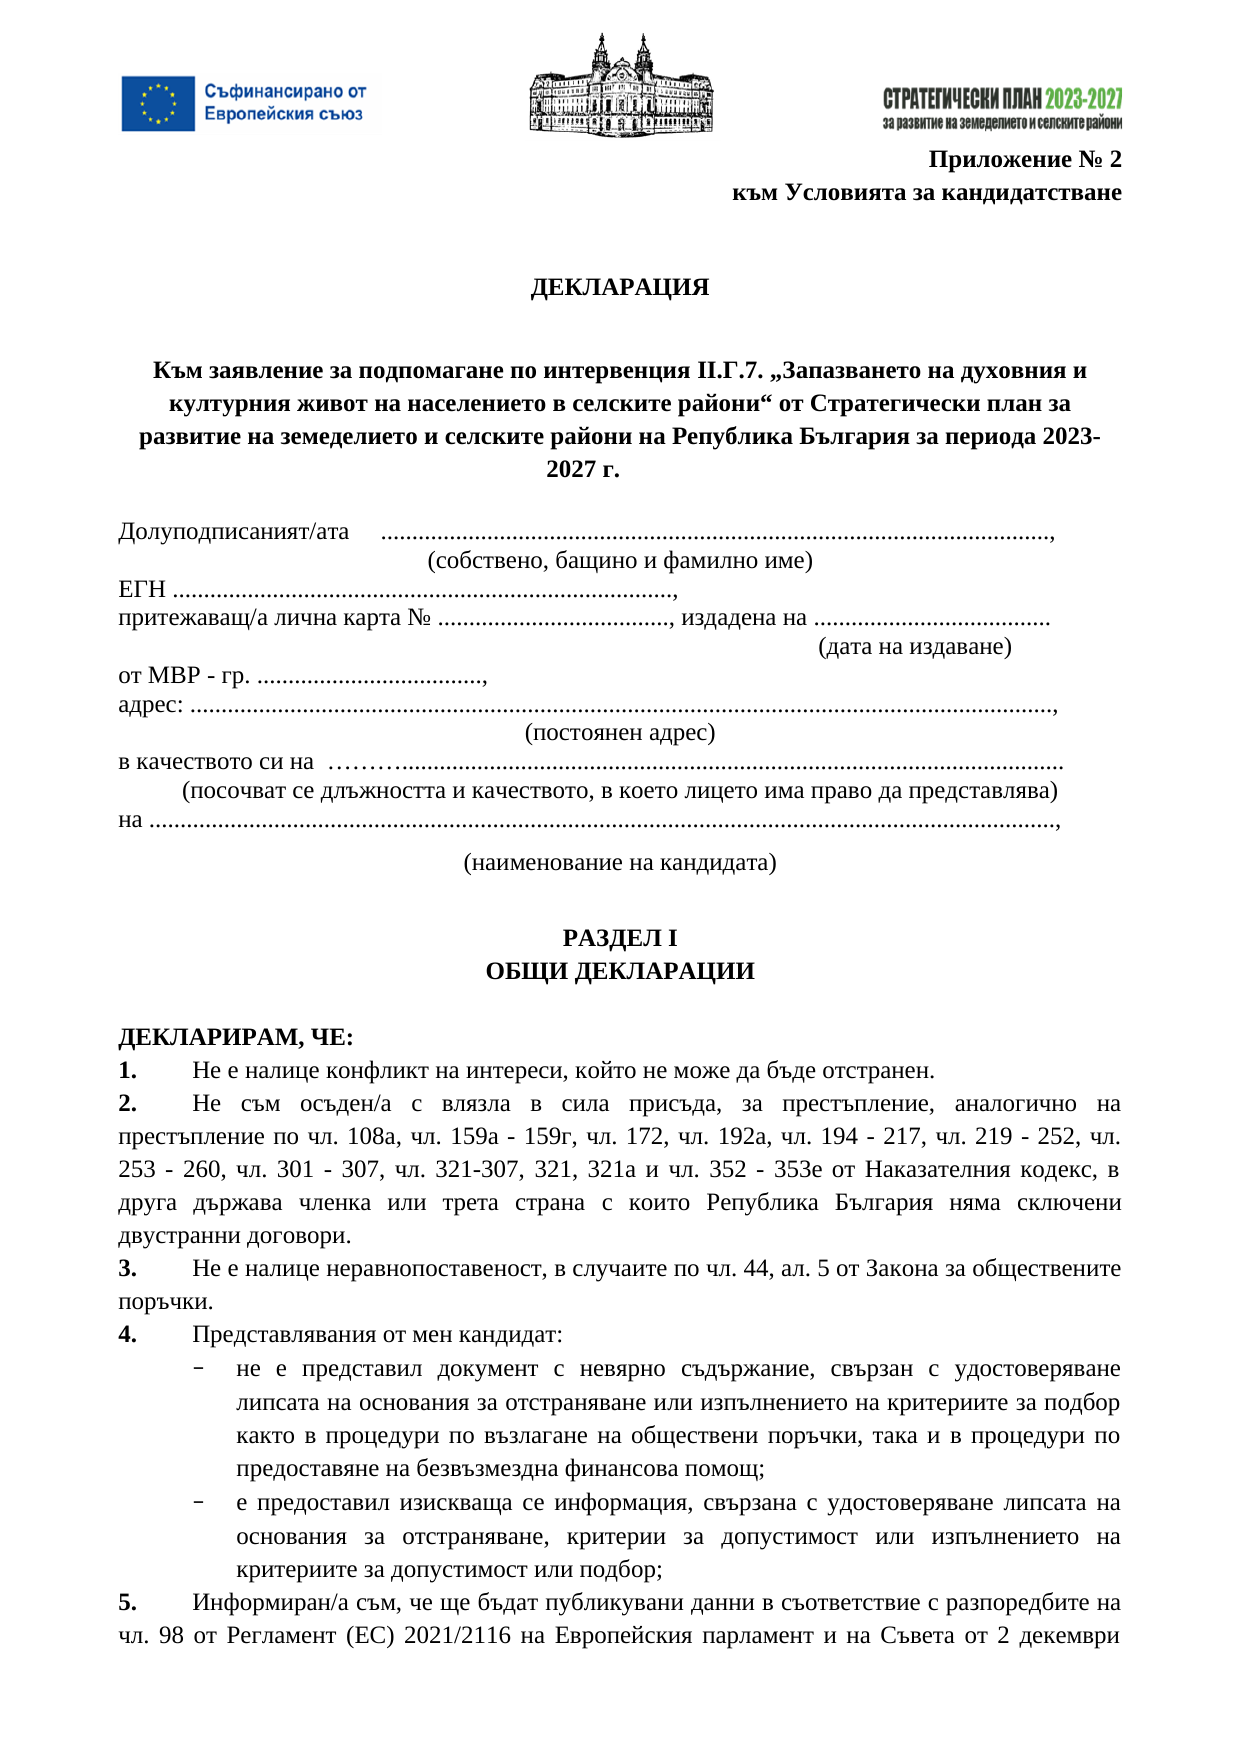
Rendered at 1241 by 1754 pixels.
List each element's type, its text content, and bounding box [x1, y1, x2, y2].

picture [118, 29, 1123, 144]
text РАЗДЕЛ I [118, 923, 1122, 952]
text (наименование на кандидата) [118, 847, 1122, 876]
text в качеството си на ……….......................................................................................................... [118, 746, 1122, 775]
text Приложение № 2 [118, 144, 1122, 173]
text (собствено, бащино и фамилно име) [118, 545, 1122, 574]
text адрес: .........................................................................................................................................., [118, 689, 1122, 717]
list не е представил документ с невярно съдържание, свързан с удостоверяване липсата на основания за отстраняване или изпълнението на критериите за подбор както в процедури по възлагане на обществени поръчки, така и в процедури по предоставяне на безвъзмездна финансова помощ; [192, 1352, 1122, 1482]
list Не е налице неравнопоставеност, в случаите по чл. 44, ал. 5 от Закона за обществените поръчки. [118, 1253, 1122, 1315]
list Не е налице конфликт на интереси, който не може да бъде отстранен. [118, 1055, 1122, 1084]
text (постоянен адрес) [118, 717, 1122, 746]
text ДЕКЛАРАЦИЯ [118, 272, 1122, 301]
list Не съм осъден/а с влязла в сила присъда, за престъпление, аналогично на престъпление по чл. 108а, чл. 159а - 159г, чл. 172, чл. 192а, чл. 194 - 217, чл. 219 - 252, чл. 253 - 260, чл. 301 - 307, чл. 321-307, 321, 321а и чл. 352 - 353е от Наказателния кодекс, в друга държава членка или трета страна с които Република България няма сключени двустранни договори. [118, 1088, 1122, 1249]
list е предоставил изискваща се информация, свързана с удостоверяване липсата на основания за отстраняване, критерии за допустимост или изпълнението на критериите за допустимост или подбор; [192, 1486, 1122, 1583]
list Представлявания от мен кандидат: [118, 1319, 1122, 1348]
text към Условията за кандидатстване [118, 177, 1122, 206]
text (посочват се длъжността и качеството, в което лицето има право да представлява) [118, 775, 1122, 804]
text ОБЩИ ДЕКЛАРАЦИИ [118, 956, 1122, 985]
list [118, 1587, 1122, 1649]
text Долуподписаният/ата ..........................................................................................................., [118, 516, 1122, 545]
text (дата на издаване) [634, 631, 1122, 660]
text ДЕКЛАРИРАМ, ЧЕ: [118, 1022, 1122, 1051]
text от МВР - гр. ...................................., [118, 660, 1122, 689]
text на ................................................................................................................................................., [118, 804, 1122, 832]
text притежаващ/а лична карта № ....................................., издадена на ...................................... [118, 602, 1122, 631]
text ЕГН ................................................................................, [118, 574, 1122, 602]
subtitle Към заявление за подпомагане по интервенция II.Г.7. „Запазването на духовния и културния живот на населението в селските райони“ от Стратегически план за развитие на земеделието и селските райони на Република България за периода 2023-2027 г. [118, 355, 1122, 483]
